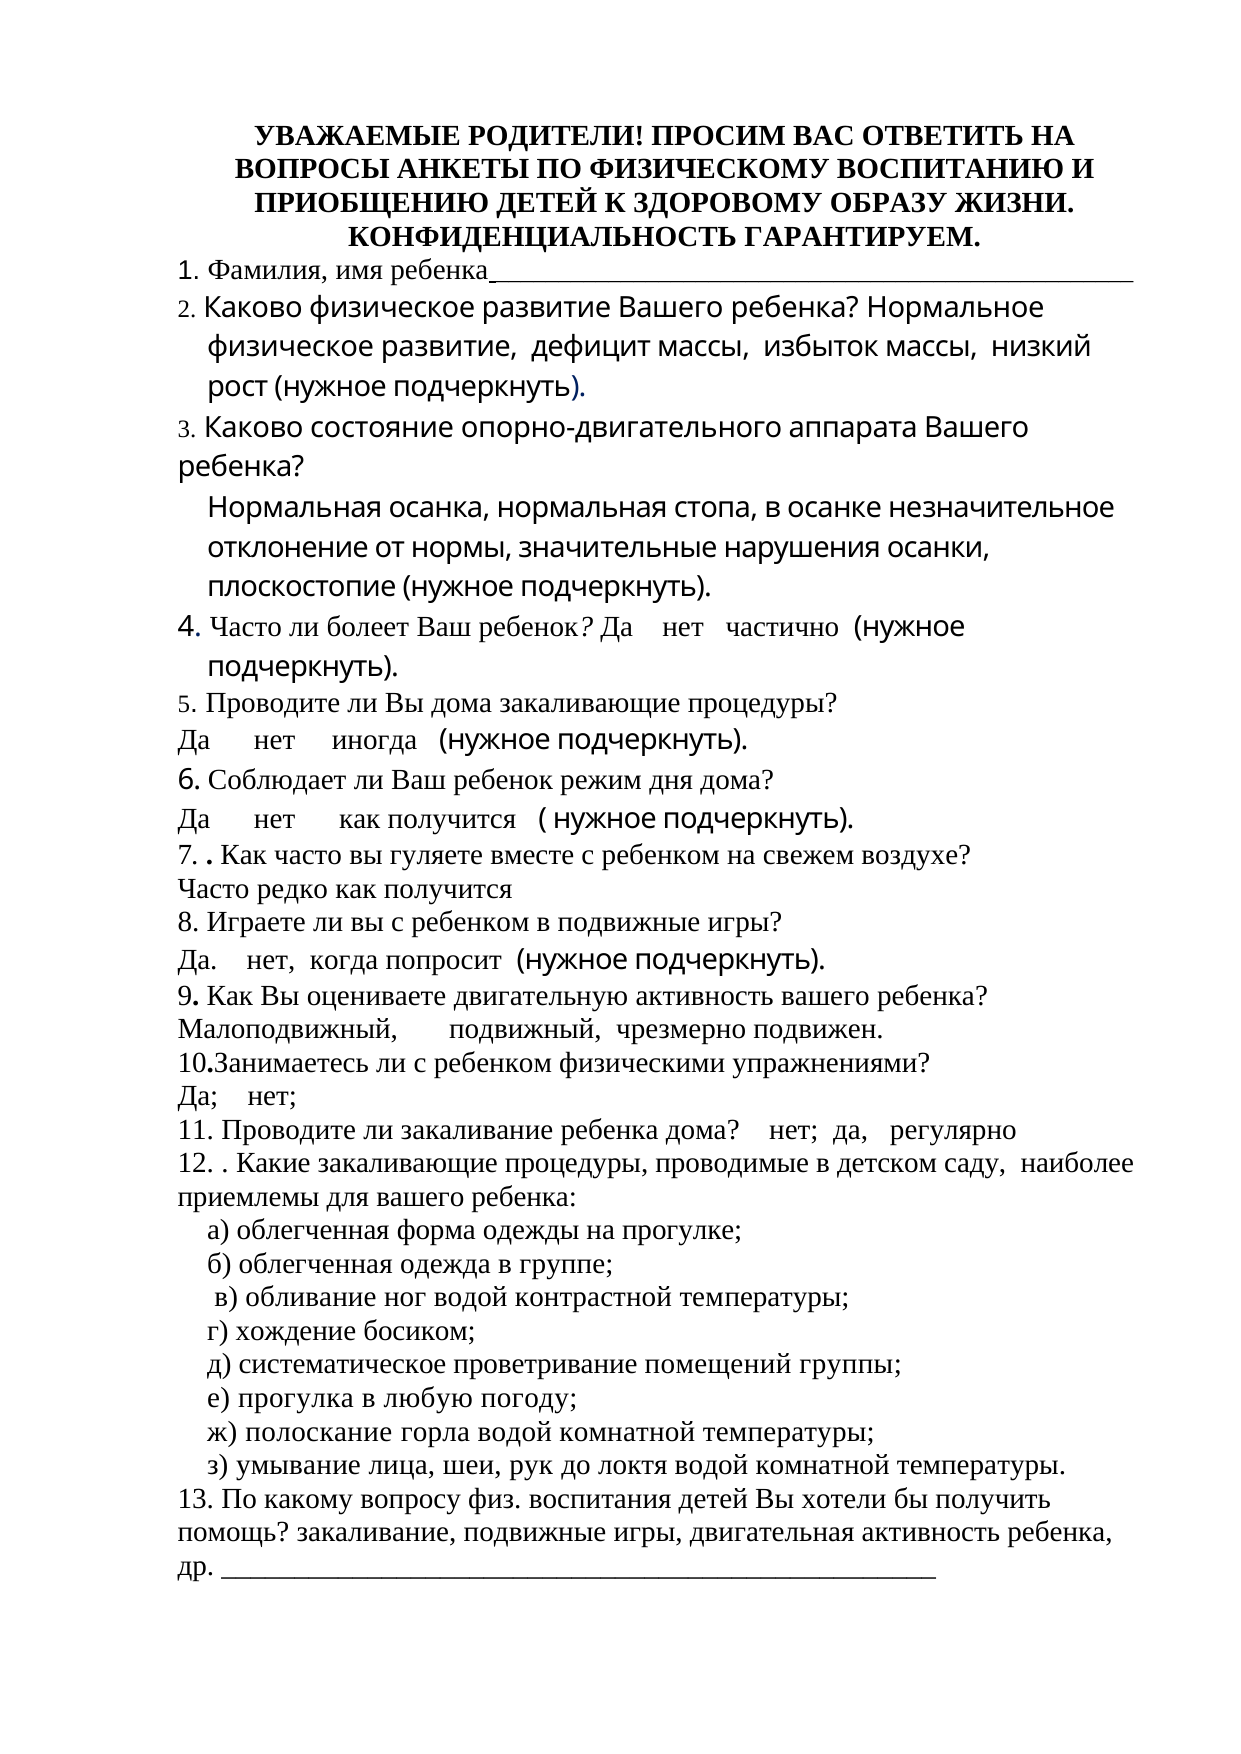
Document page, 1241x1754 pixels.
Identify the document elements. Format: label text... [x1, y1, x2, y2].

text 13. По какому вопросу физ. воспитания детей Вы хотели бы получить помощь? закаливание, подвижные игры, двигательная активность ребенка, др. _________________________________________________ [177, 1481, 1152, 1581]
text Нормальная осанка, нормальная стопа, в осанке незначительное отклонение от нормы, значительные нарушения осанки, плоскостопие (нужное подчеркнуть). [207, 486, 1152, 605]
text 2. Каково физическое развитие Вашего ребенка? Нормальное физическое развитие, дефицит массы, избыток массы, низкий рост (нужное подчеркнуть). [177, 286, 1152, 405]
text 9. Как Вы оцениваете двигательную активность вашего ребенка? [177, 978, 1152, 1011]
text в) обливание ног водой контрастной температуры; [207, 1279, 1152, 1313]
text а) облегченная форма одежды на прогулке; [207, 1212, 1152, 1246]
text Да. нет, когда попросит (нужное подчеркнуть). [177, 938, 1152, 978]
text б) облегченная одежда в группе; [207, 1246, 1152, 1279]
text ж) полоскание горла водой комнатной температуры; [207, 1414, 1152, 1447]
text Да; нет; [177, 1078, 1152, 1112]
text 11. Проводите ли закаливание ребенка дома? нет; да, регулярно [177, 1112, 1152, 1145]
text 6. Соблюдает ли Ваш ребенок режим дня дома? [177, 758, 1152, 798]
text 3. Каково состояние опорно-двигательного аппарата Вашего ребенка? [177, 406, 1152, 485]
text з) умывание лица, шеи, рук до локтя водой комнатной температуры. [207, 1447, 1152, 1481]
text 12. . Какие закаливающие процедуры, проводимые в детском саду, наиболее приемлемы для вашего ребенка: [177, 1145, 1152, 1212]
text Часто редко как получится [177, 871, 1152, 904]
text е) прогулка в любую погоду; [207, 1380, 1152, 1414]
text Да нет иногда (нужное подчеркнуть). [177, 718, 1152, 758]
text Да нет как получится ( нужное подчеркнуть). [177, 798, 1152, 837]
text д) систематическое проветривание помещений группы; [207, 1347, 1152, 1380]
text Малоподвижный, подвижный, чрезмерно подвижен. [177, 1011, 1152, 1045]
text 5. Проводите ли Вы дома закаливающие процедуры? [177, 685, 1152, 718]
text 4. Часто ли болеет Ваш ребенок? Да нет частично (нужное подчеркнуть). [177, 605, 1152, 685]
text 8. Играете ли вы с ребенком в подвижные игры? [177, 904, 1152, 938]
text г) хождение босиком; [207, 1313, 1152, 1347]
text УВАЖАЕМЫЕ РОДИТЕЛИ! ПРОСИМ ВАС ОТВЕТИТЬ НА ВОПРОСЫ АНКЕТЫ ПО ФИЗИЧЕСКОМУ ВОСПИТАНИЮ И ПРИОБЩЕНИЮ ДЕТЕЙ К ЗДОРОВОМУ ОБРАЗУ ЖИЗНИ. КОНФИДЕНЦИАЛЬНОСТЬ ГАРАНТИРУЕМ. [177, 118, 348, 252]
text 10.Занимаетесь ли с ребенком физическими упражнениями? [177, 1045, 1152, 1078]
text 1. Фамилия, имя ребенка ___________________________________________________ [177, 252, 1152, 286]
text УВАЖАЕМЫЕ РОДИТЕЛИ! ПРОСИМ ВАС ОТВЕТИТЬ НА ВОПРОСЫ АНКЕТЫ ПО ФИЗИЧЕСКОМУ ВОСПИТАНИЮ И ПРИОБЩЕНИЮ ДЕТЕЙ К ЗДОРОВОМУ ОБРАЗУ ЖИЗНИ. КОНФИДЕНЦИАЛЬНОСТЬ ГАРАНТИРУЕМ. [981, 118, 1152, 252]
text 7. . Как часто вы гуляете вместе с ребенком на свежем воздухе? [177, 837, 1152, 871]
